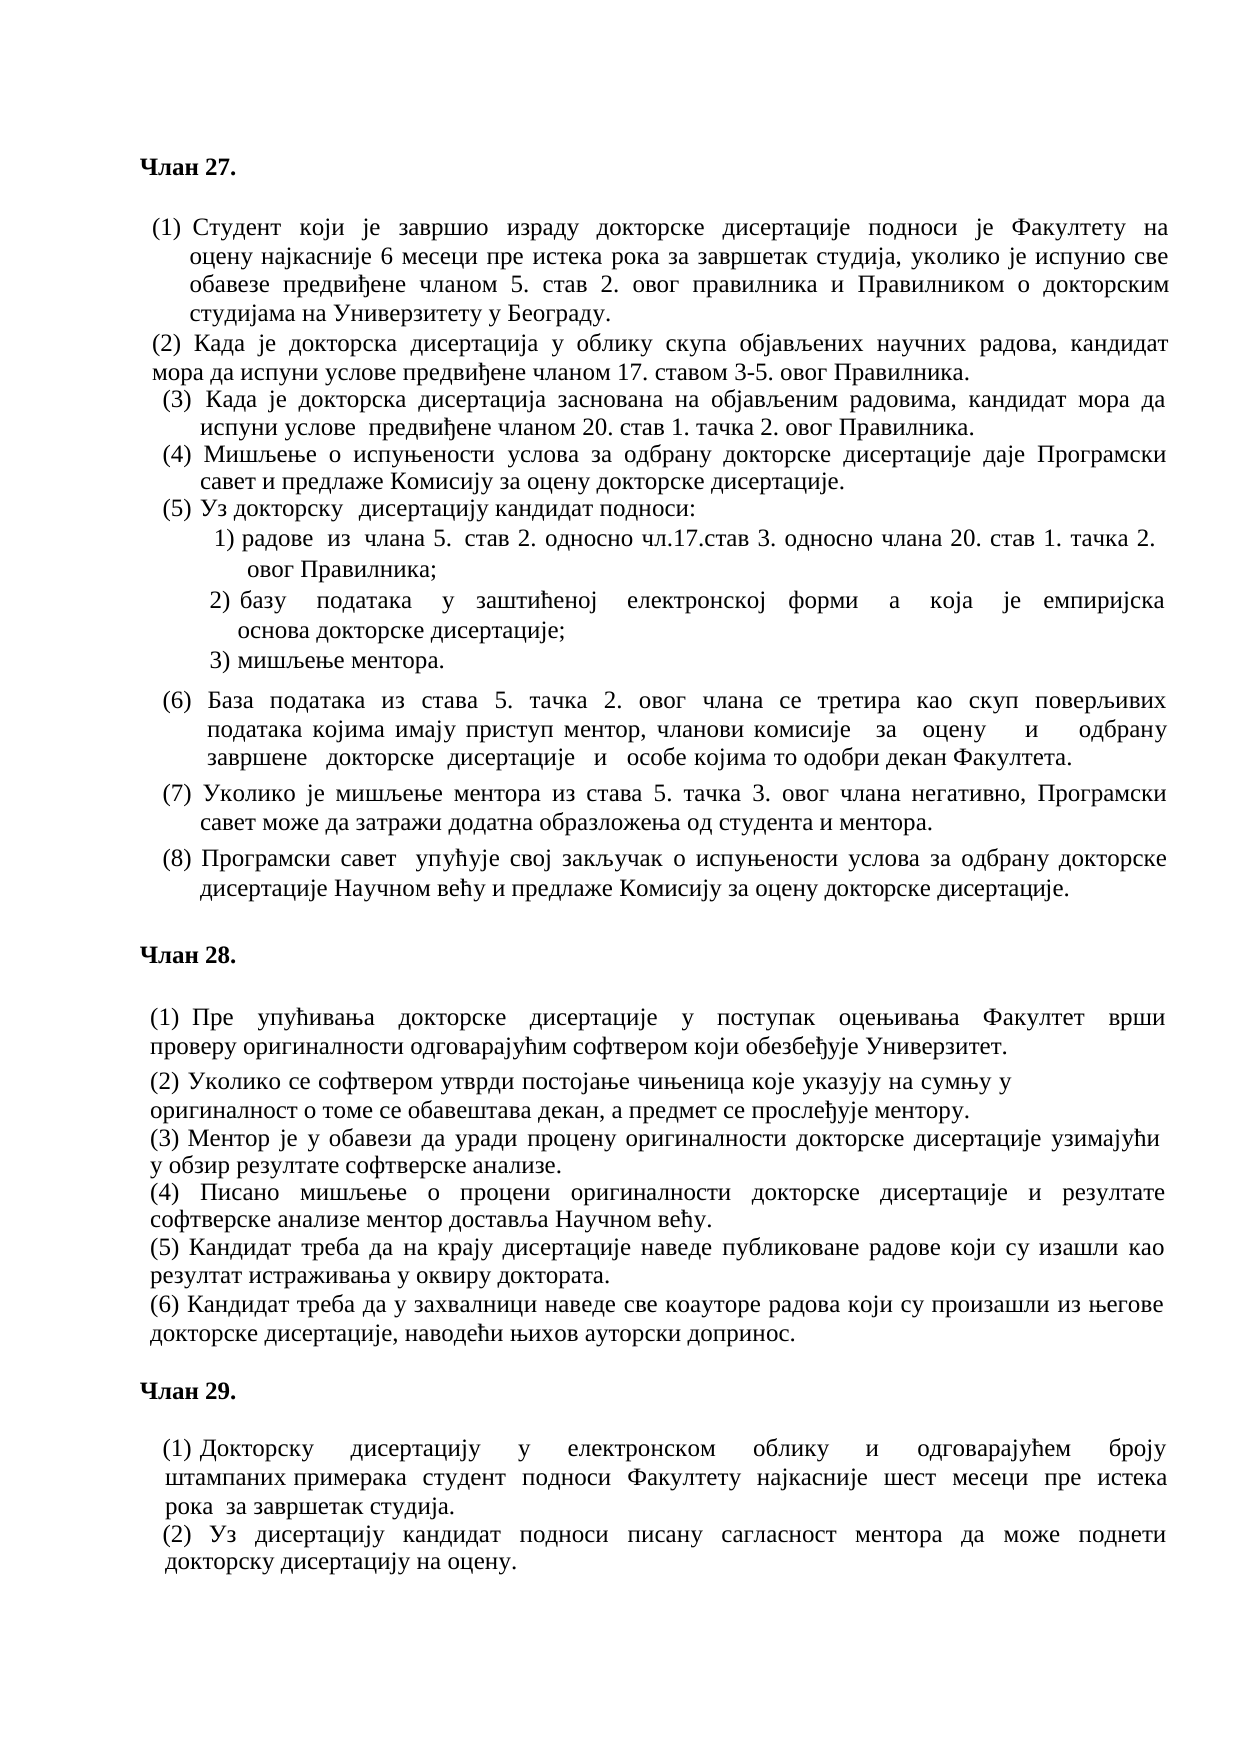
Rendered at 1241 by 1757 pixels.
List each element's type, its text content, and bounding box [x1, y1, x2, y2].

text (2) Уколико се софтвером утврди постојање чињеница које указују на сумњу у оригиналност о томе се обавештава декан, а предмет се прослеђује ментору. [150, 1066, 1166, 1124]
text (2) Уз дисертацију кандидат подноси писану сагласност ментора да може поднети докторску дисертацију на оцену. [162, 1520, 1167, 1574]
text (5) Кандидат треба да на крају дисертације наведе публиковане радове који су изашли као [150, 1233, 1176, 1260]
text (1) Студент који је завршио израду докторске дисертације подноси је Факултету на оцену најкасније 6 месеци пре истека рока за завршетак студија, уколико је испунио све обавезе предвиђене чланом 5. став 2. овог правилника и Правилником о докторским студијама на Универзитету у Београду. [152, 212, 1169, 327]
text (6) Кандидат треба да у захвалници наведе све коауторе радова који су произашли из његове докторске дисертације, наводећи њихов ауторски допринос. [150, 1289, 1166, 1347]
text овог Правилника; [247, 554, 1176, 583]
text резултат истраживања у оквиру доктората. [150, 1260, 1176, 1289]
text 2) базу података у заштићеној електронској форми а која је емпиријска основа докторске дисертације; [209, 585, 1167, 644]
text (2) Када је докторска дисертација у облику скупа објављених научних радова, кандидат мора да испуни услове предвиђене чланом 17. ставом 3-5. овог Правилника. [152, 328, 1168, 386]
text (1) Пре упућивања докторске дисертације у поступак оцењивања Факултет врши проверу оригиналности одговарајућим софтвером који обезбеђује Универзитет. [150, 1002, 1166, 1060]
text (7) Уколико је мишљење ментора из става 5. тачка 3. овог члана негативно, Програмски савет може да затражи додатна образложења од студента и ментора. [162, 778, 1167, 836]
text (3) Ментор је у обавези да уради процену оригиналности докторске дисертације узимајући у обзир резултате софтверске анализе. [150, 1125, 1161, 1179]
text 1) радове из члана 5. став 2. односно чл.17.став 3. односно члана 20. став 1. тачка 2. [213, 523, 1176, 552]
text (6) База података из става 5. тачка 2. овог члана се третира као скуп поверљивих података којима имају приступ ментор, чланови комисије за оцену и одбрану завршене докторске дисертације и особе којима то одобри декан Факултета. [162, 685, 1167, 771]
text (4) Мишљење о испуњености услова за одбрану докторске дисертације даје Програмски савет и предлаже Комисију за оцену докторске дисертације. [162, 441, 1167, 495]
text (1) Докторску дисертацију у електронском облику и одговарајућем броју штампаних примерака студент подноси Факултету најкасније шест месеци пре истека рока за завршетак студија. [162, 1433, 1167, 1519]
text Члан 29. [139, 1376, 726, 1405]
text (5) Уз докторску дисертацију кандидат подноси: [162, 495, 698, 522]
text (4) Писано мишљење о процени оригиналности докторске дисертације и резултате софтверске анализе ментор доставља Научном већу. [150, 1179, 1167, 1233]
text (3) Када је докторска дисертација заснована на објављеним радовима, кандидат мора да испуни услове предвиђене чланом 20. став 1. тачка 2. овог Правилника. [162, 386, 1166, 440]
text (8) Програмски савет упућује свој закључак о испуњености услова за одбрану докторске дисертације Научном већу и предлаже Комисију за оцену докторске дисертације. [162, 843, 1167, 902]
text Члан 28. [139, 940, 700, 968]
text Члан 27. [139, 152, 711, 181]
text 3) мишљење ментора. [209, 645, 1176, 674]
